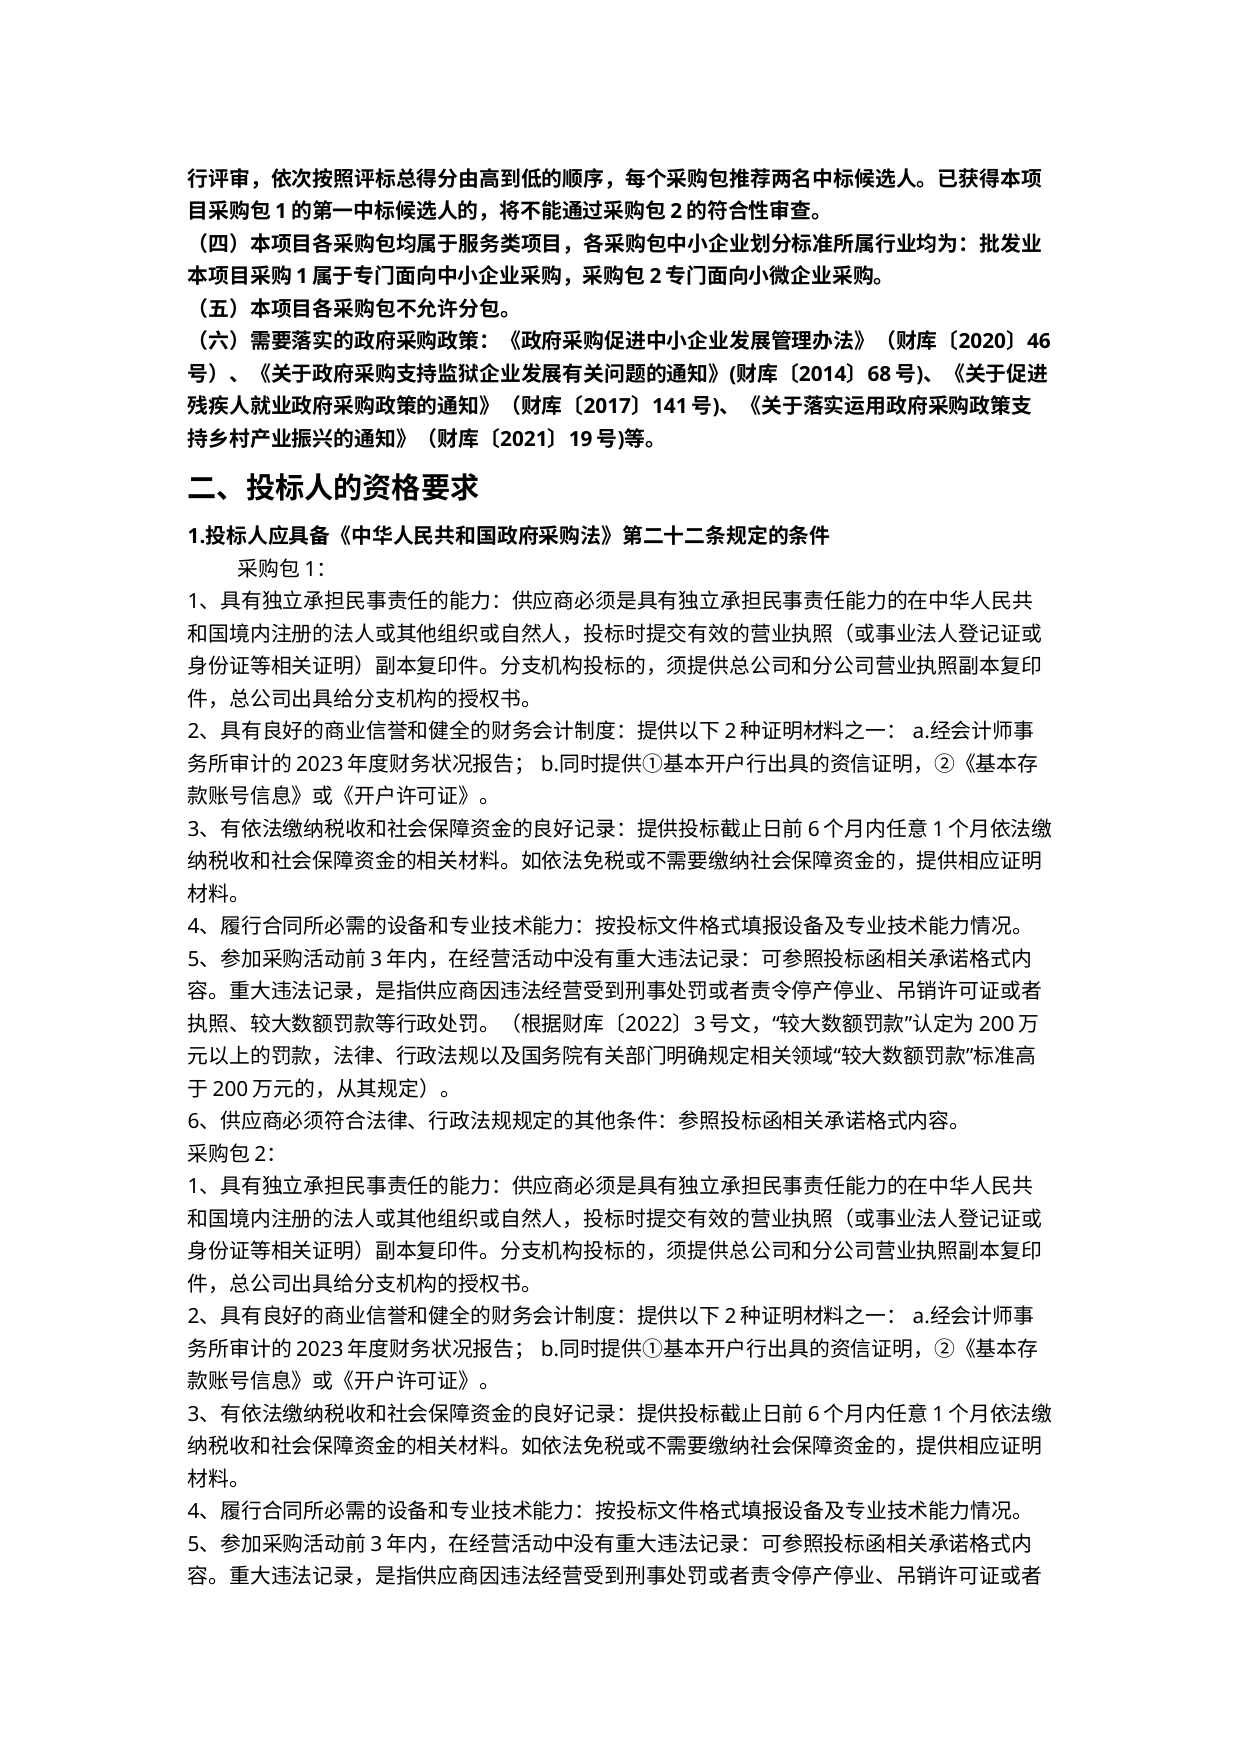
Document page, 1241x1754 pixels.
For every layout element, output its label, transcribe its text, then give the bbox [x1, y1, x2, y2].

text 2、具有良好的商业信誉和健全的财务会计制度：提供以下2种证明材料之一： a.经会计师事务所审计的2023年度财务状况报告； b.同时提供①基本开户行出具的资信证明，②《基本存款账号信息》或《开户许可证》。 [187, 714, 1053, 812]
text 3、有依法缴纳税收和社会保障资金的良好记录：提供投标截止日前6个月内任意1个月依法缴纳税收和社会保障资金的相关材料。如依法免税或不需要缴纳社会保障资金的，提供相应证明材料。 [187, 1397, 1053, 1494]
text （五）本项目各采购包不允许分包。 [187, 292, 1053, 324]
text 二、投标人的资格要求 [187, 454, 1053, 519]
text 6、供应商必须符合法律、行政法规规定的其他条件：参照投标函相关承诺格式内容。 [187, 1104, 1053, 1137]
text 采购包2： [187, 1137, 1053, 1169]
text 1、具有独立承担民事责任的能力：供应商必须是具有独立承担民事责任能力的在中华人民共和国境内注册的法人或其他组织或自然人，投标时提交有效的营业执照（或事业法人登记证或身份证等相关证明）副本复印件。分支机构投标的，须提供总公司和分公司营业执照副本复印件，总公司出具给分支机构的授权书。 [187, 1169, 1053, 1299]
text （六）需要落实的政府采购政策：《政府采购促进中小企业发展管理办法》（财库〔2020〕46号）、《关于政府采购支持监狱企业发展有关问题的通知》(财库〔2014〕68号)、《关于促进残疾人就业政府采购政策的通知》（财库〔2017〕141号)、《关于落实运用政府采购政策支持乡村产业振兴的通知》（财库〔2021〕19号)等。 [187, 324, 1053, 454]
text （四）本项目各采购包均属于服务类项目，各采购包中小企业划分标准所属行业均为：批发业 [187, 227, 1053, 259]
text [187, 1527, 1053, 1592]
text 1.投标人应具备《中华人民共和国政府采购法》第二十二条规定的条件 [187, 519, 1053, 552]
text 4、履行合同所必需的设备和专业技术能力：按投标文件格式填报设备及专业技术能力情况。 [187, 909, 1053, 942]
text 采购包1： [187, 552, 1053, 584]
text 3、有依法缴纳税收和社会保障资金的良好记录：提供投标截止日前6个月内任意1个月依法缴纳税收和社会保障资金的相关材料。如依法免税或不需要缴纳社会保障资金的，提供相应证明材料。 [187, 812, 1053, 909]
text 本项目采购1属于专门面向中小企业采购，采购包2专门面向小微企业采购。 [187, 259, 1053, 292]
text 1、具有独立承担民事责任的能力：供应商必须是具有独立承担民事责任能力的在中华人民共和国境内注册的法人或其他组织或自然人，投标时提交有效的营业执照（或事业法人登记证或身份证等相关证明）副本复印件。分支机构投标的，须提供总公司和分公司营业执照副本复印件，总公司出具给分支机构的授权书。 [187, 584, 1053, 714]
text 2、具有良好的商业信誉和健全的财务会计制度：提供以下2种证明材料之一： a.经会计师事务所审计的2023年度财务状况报告； b.同时提供①基本开户行出具的资信证明，②《基本存款账号信息》或《开户许可证》。 [187, 1299, 1053, 1397]
text 4、履行合同所必需的设备和专业技术能力：按投标文件格式填报设备及专业技术能力情况。 [187, 1494, 1053, 1527]
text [187, 162, 1053, 227]
